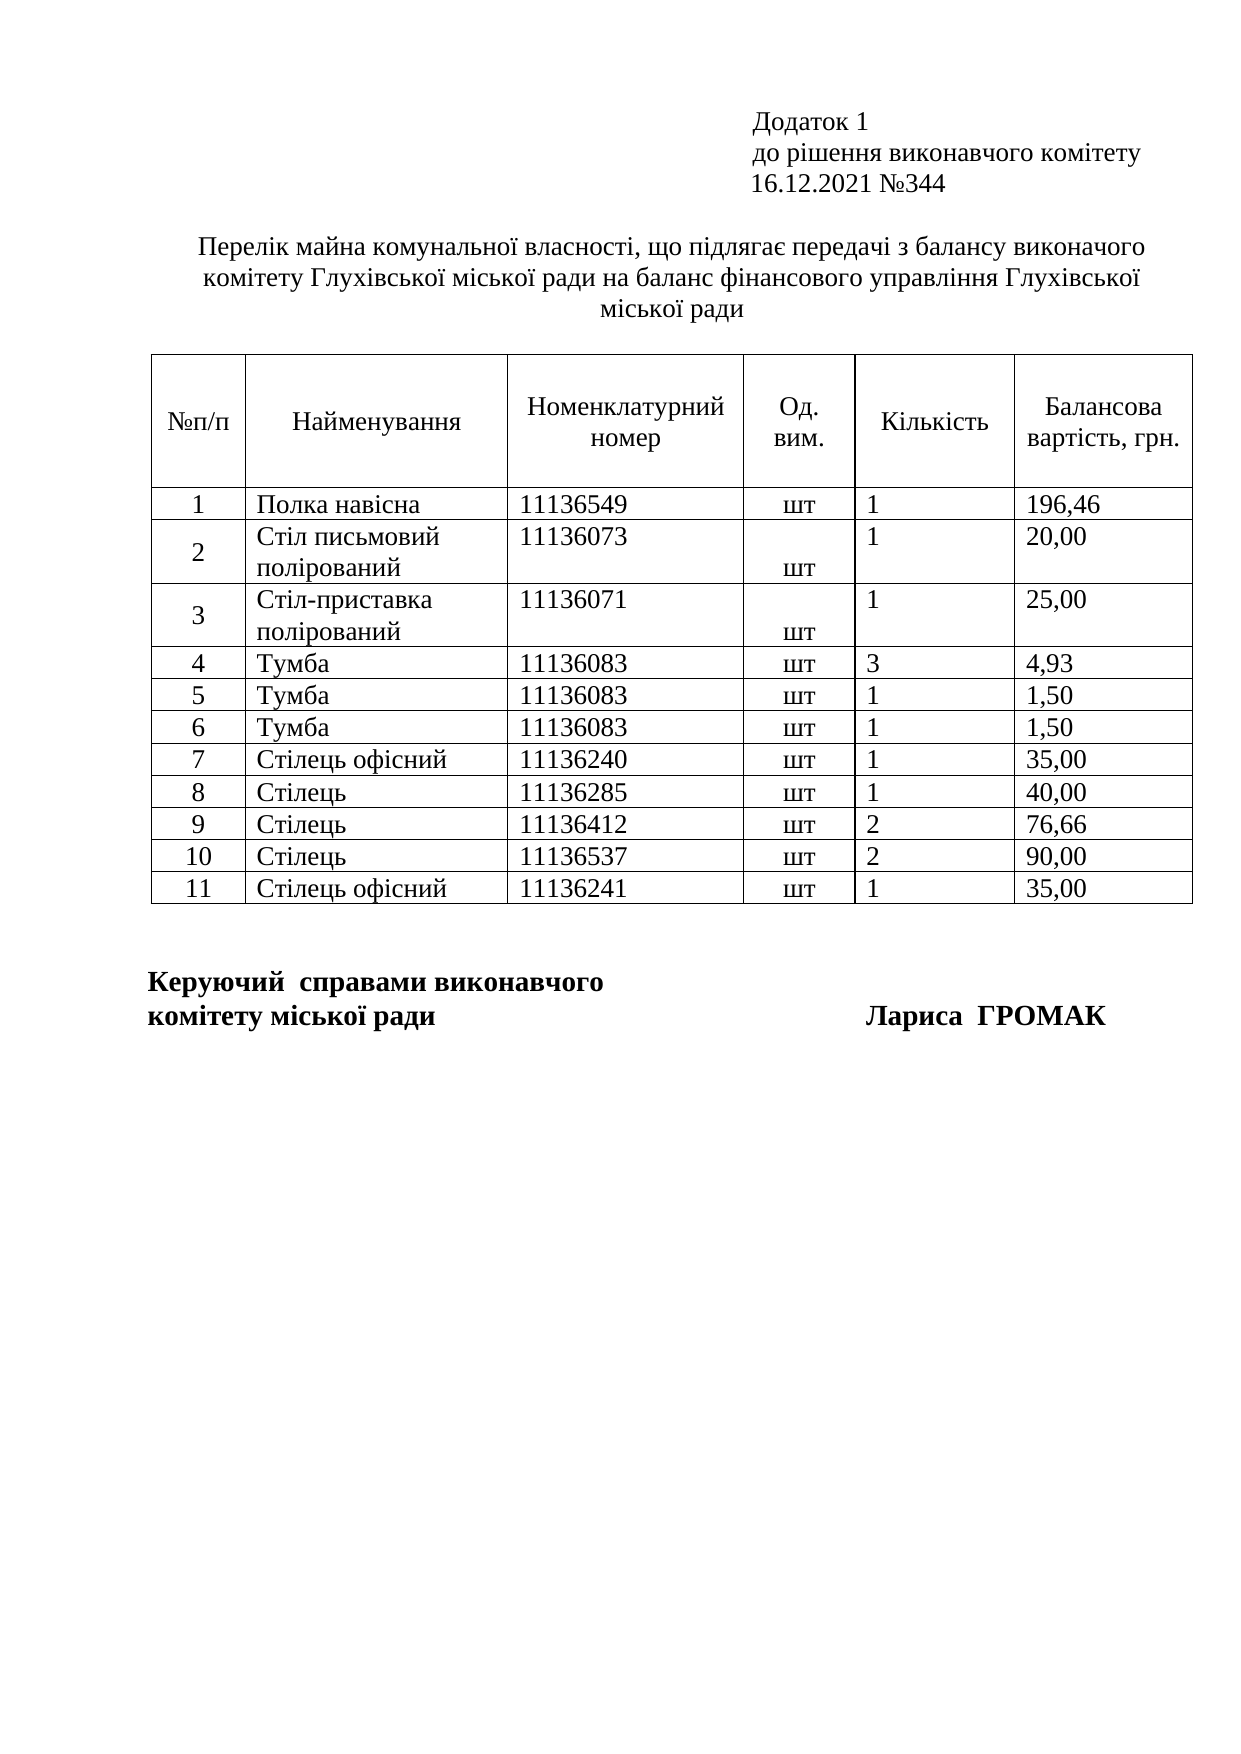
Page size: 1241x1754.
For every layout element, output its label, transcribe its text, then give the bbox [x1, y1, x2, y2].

table_cell Стілець [246, 840, 507, 871]
table_cell Стіл-приставка полірований [246, 584, 507, 646]
table_cell 1 [856, 488, 1014, 519]
text до рішення виконавчого комітету [752, 136, 1181, 167]
table_cell 11136537 [508, 840, 743, 871]
table_cell 5 [152, 679, 245, 710]
table_cell шт [744, 488, 854, 519]
table_cell 1 [856, 584, 1014, 646]
table_cell 11136071 [508, 584, 743, 646]
table_cell Стіл письмовий полірований [246, 520, 507, 582]
table_cell 11 [152, 872, 245, 903]
table_header Од. вим. [744, 355, 854, 487]
table_cell Стілець офісний [246, 872, 507, 903]
table_header Найменування [246, 355, 507, 487]
table_cell Стілець [246, 808, 507, 839]
table_cell 2 [152, 520, 245, 582]
table_cell Стілець [246, 776, 507, 807]
table_cell шт [744, 647, 854, 678]
table_cell 4,93 [1015, 647, 1192, 678]
table_header Номенклатурний номер [508, 355, 743, 487]
table_cell 35,00 [1015, 872, 1192, 903]
table_cell 6 [152, 711, 245, 742]
table_header №п/п [152, 355, 245, 487]
table_cell 4 [152, 647, 245, 678]
table_cell 25,00 [1015, 584, 1192, 646]
table_cell 35,00 [1015, 744, 1192, 774]
table_cell шт [744, 520, 854, 582]
table_cell шт [744, 808, 854, 839]
table_cell 9 [152, 808, 245, 839]
table_cell 7 [152, 744, 245, 774]
table_cell шт [744, 744, 854, 774]
table_cell 20,00 [1015, 520, 1192, 582]
table_cell 3 [856, 647, 1014, 678]
table_cell 196,46 [1015, 488, 1192, 519]
table_cell 11136083 [508, 679, 743, 710]
table_cell шт [744, 776, 854, 807]
table_header Кількість [856, 355, 1014, 487]
table_cell 40,00 [1015, 776, 1192, 807]
table_cell 11136083 [508, 711, 743, 742]
table_cell 11136083 [508, 647, 743, 678]
table_cell 11136412 [508, 808, 743, 839]
table_cell 11136549 [508, 488, 743, 519]
table_cell Тумба [246, 711, 507, 742]
text 16.12.2021 №344 [162, 167, 1181, 198]
table_cell Тумба [246, 647, 507, 678]
table_cell 1,50 [1015, 679, 1192, 710]
table_cell 1 [152, 488, 245, 519]
table_cell Тумба [246, 679, 507, 710]
table_cell 1 [856, 744, 1014, 774]
table_header Балансова вартість, грн. [1015, 355, 1192, 487]
table_cell 2 [856, 808, 1014, 839]
table_cell 11136073 [508, 520, 743, 582]
text Перелік майна комунальної власності, що підлягає передачі з балансу виконачого комітету Глухівської міської ради на баланс фінансового управління Глухівської міської ради [162, 229, 1181, 323]
table_cell 1 [856, 776, 1014, 807]
table_cell 8 [152, 776, 245, 807]
table_cell шт [744, 679, 854, 710]
table_cell 90,00 [1015, 840, 1192, 871]
table_cell Полка навісна [246, 488, 507, 519]
table_cell шт [744, 711, 854, 742]
text комітету міської ради Лариса ГРОМАК [133, 998, 1181, 1031]
table_cell шт [744, 872, 854, 903]
table_cell 11136285 [508, 776, 743, 807]
table_cell 1 [856, 520, 1014, 582]
table_cell Стілець офісний [246, 744, 507, 774]
table_cell 1 [856, 711, 1014, 742]
table_cell 1 [856, 872, 1014, 903]
table_cell 1 [856, 679, 1014, 710]
table_cell 11136240 [508, 744, 743, 774]
table_cell 10 [152, 840, 245, 871]
table_cell 76,66 [1015, 808, 1192, 839]
table_cell 11136241 [508, 872, 743, 903]
table_cell шт [744, 584, 854, 646]
text Керуючий справами виконавчого [133, 964, 1181, 998]
text Додаток 1 [752, 105, 1181, 136]
table_cell 3 [152, 584, 245, 646]
table_cell 2 [856, 840, 1014, 871]
table_cell шт [744, 840, 854, 871]
table_cell 1,50 [1015, 711, 1192, 742]
